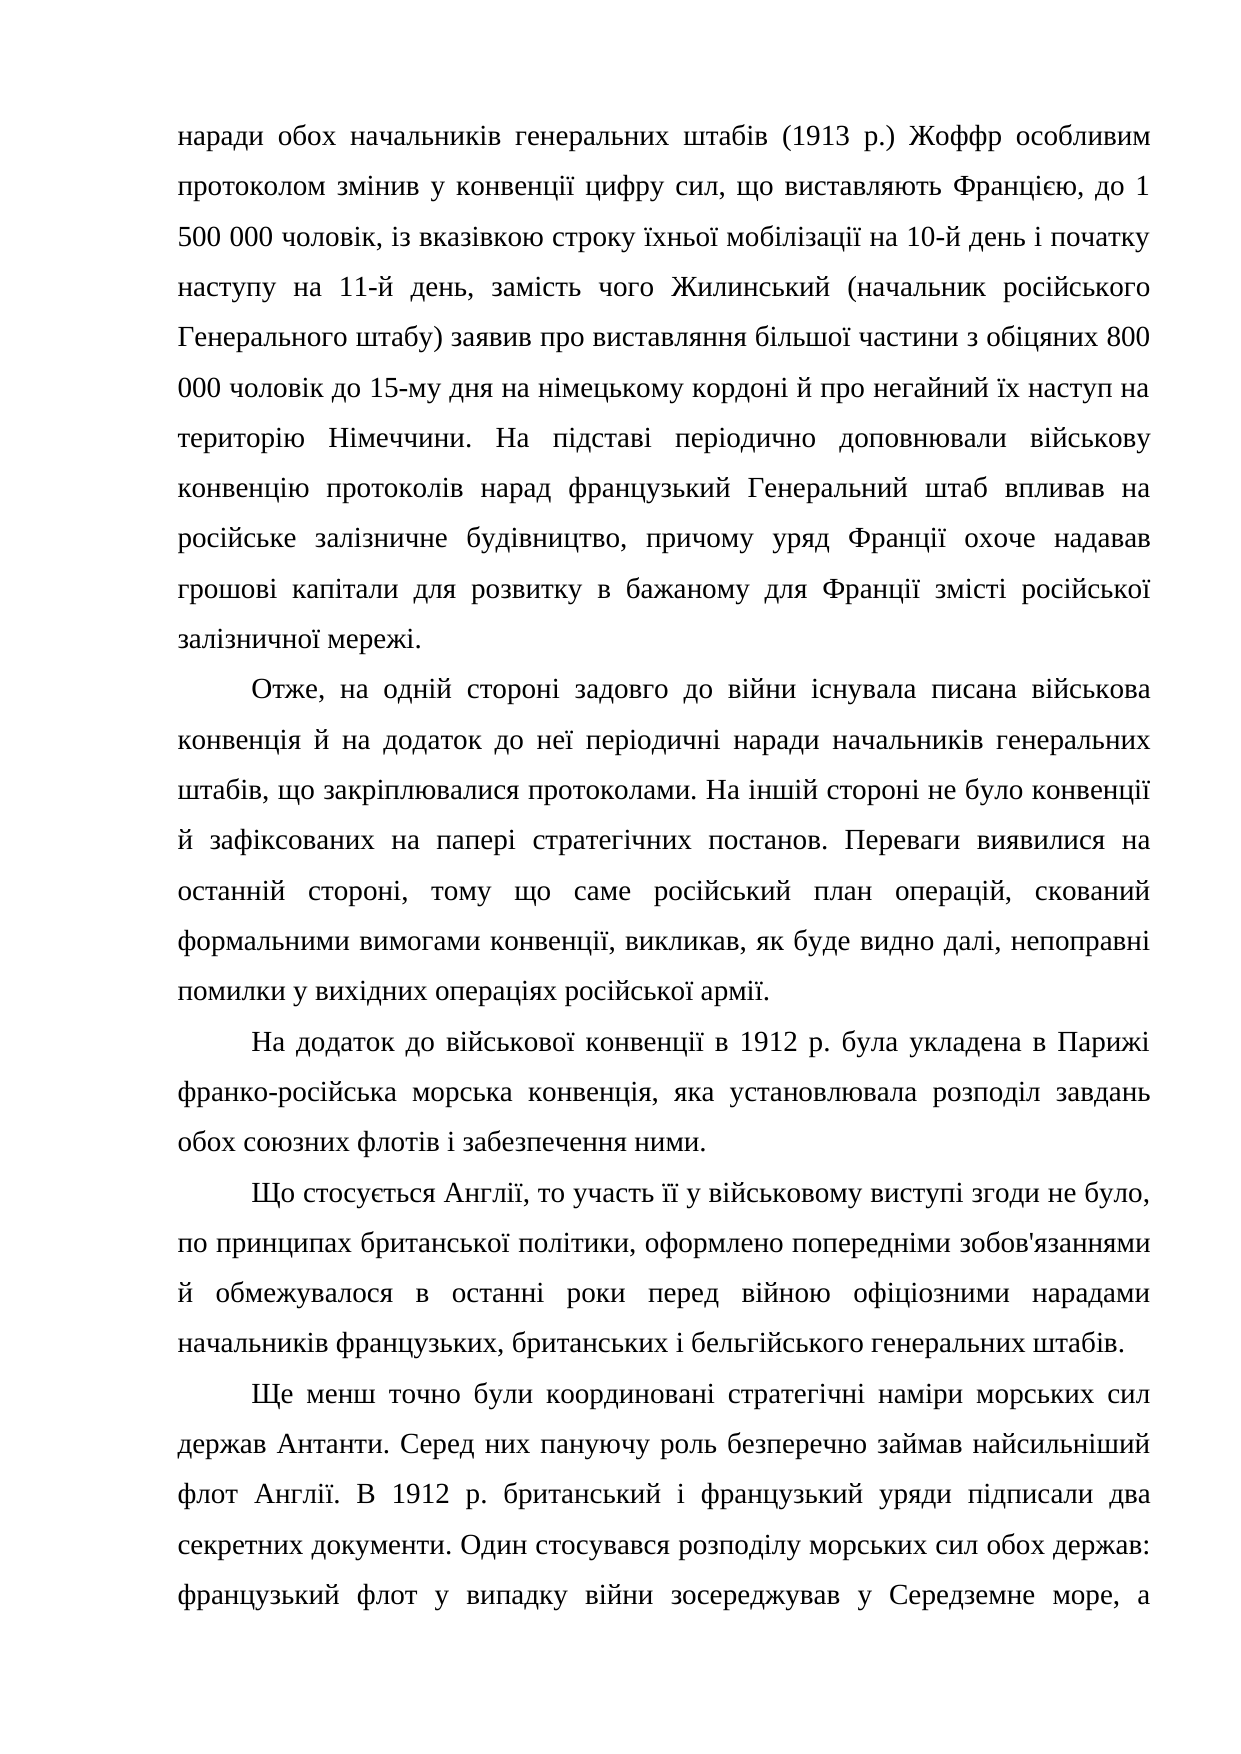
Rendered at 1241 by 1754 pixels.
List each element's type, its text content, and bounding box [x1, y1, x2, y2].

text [177, 1376, 1152, 1611]
text На додаток до військової конвенції в 1912 р. була укладена в Парижі франко-російська морська конвенція, яка установлювала розподіл завдань обох союзних флотів і забезпечення ними. [177, 1024, 1152, 1158]
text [177, 118, 1152, 655]
text Отже, на одній стороні задовго до війни існувала писана військова конвенція й на додаток до неї періодичні наради начальників генеральних штабів, що закріплювалися протоколами. На іншій стороні не було конвенції й зафіксованих на папері стратегічних постанов. Переваги виявилися на останній стороні, тому що саме російський план операцій, скований формальними вимогами конвенції, викликав, як буде видно далі, непоправні помилки у вихідних операціях російської армії. [177, 672, 1152, 1007]
text Що стосується Англії, то участь її у військовому виступі згоди не було, по принципах британської політики, оформлено попередніми зобов'язаннями й обмежувалося в останні роки перед війною офіціозними нарадами начальників французьких, британських і бельгійського генеральних штабів. [177, 1175, 1152, 1359]
